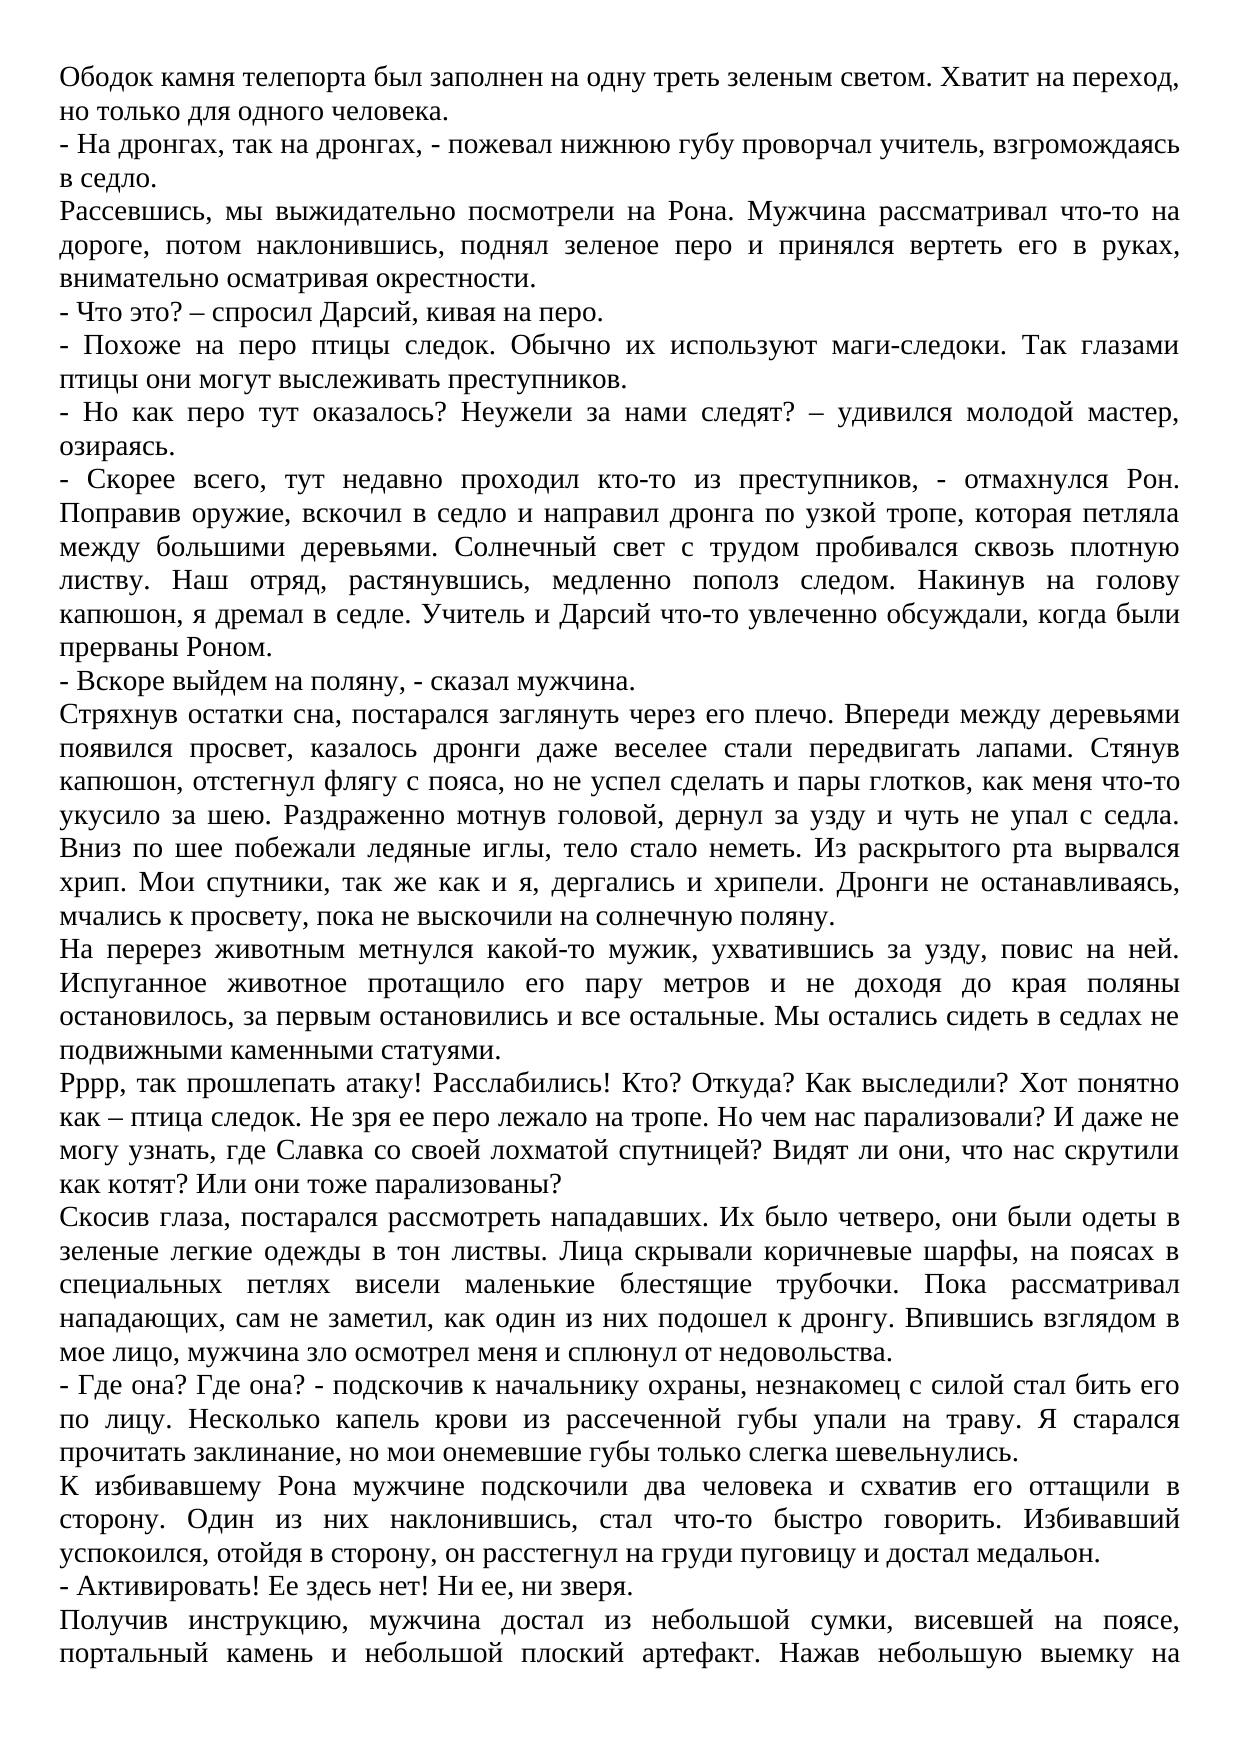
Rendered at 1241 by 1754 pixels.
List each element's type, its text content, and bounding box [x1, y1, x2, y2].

text Рассевшись, мы выжидательно посмотрели на Рона. Мужчина рассматривал что-то на дороге, потом наклонившись, поднял зеленое перо и принялся вертеть его в руках, внимательно осматривая окрестности. [59, 193, 1181, 294]
text На перерез животным метнулся какой-то мужик, ухватившись за узду, повис на ней. Испуганное животное протащило его пару метров и не доходя до края поляны остановилось, за первым остановились и все остальные. Мы остались сидеть в седлах не подвижными каменными статуями. [59, 931, 1181, 1065]
text - Где она? Где она? - подскочив к начальнику охраны, незнакомец с силой стал бить его по лицу. Несколько капель крови из рассеченной губы упали на траву. Я старался прочитать заклинание, но мои онемевшие губы только слегка шевельнулись. [59, 1367, 1181, 1468]
text - Активировать! Ее здесь нет! Ни ее, ни зверя. [59, 1568, 1181, 1602]
text - Скорее всего, тут недавно проходил кто-то из преступников, - отмахнулся Рон. Поправив оружие, вскочил в седло и направил дронга по узкой тропе, которая петляла между большими деревьями. Солнечный свет с трудом пробивался сквозь плотную листву. Наш отряд, растянувшись, медленно пополз следом. Накинув на голову капюшон, я дремал в седле. Учитель и Дарсий что-то увлеченно обсуждали, когда были прерваны Роном. [59, 462, 1181, 663]
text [59, 1602, 1181, 1669]
text Рррр, так прошлепать атаку! Расслабились! Кто? Откуда? Как выследили? Хот понятно как – птица следок. Не зря ее перо лежало на тропе. Но чем нас парализовали? И даже не могу узнать, где Славка со своей лохматой спутницей? Видят ли они, что нас скрутили как котят? Или они тоже парализованы? [59, 1065, 1181, 1199]
text - На дронгах, так на дронгах, - пожевал нижнюю губу проворчал учитель, взгромождаясь в седло. [59, 126, 1181, 193]
text Стряхнув остатки сна, постарался заглянуть через его плечо. Впереди между деревьями появился просвет, казалось дронги даже веселее стали передвигать лапами. Стянув капюшон, отстегнул флягу с пояса, но не успел сделать и пары глотков, как меня что-то укусило за шею. Раздраженно мотнув головой, дернул за узду и чуть не упал с седла. Вниз по шее побежали ледяные иглы, тело стало неметь. Из раскрытого рта вырвался хрип. Мои спутники, так же как и я, дергались и хрипели. Дронги не останавливаясь, мчались к просвету, пока не выскочили на солнечную поляну. [59, 696, 1181, 931]
text - Вскоре выйдем на поляну, - сказал мужчина. [59, 663, 1181, 696]
text Ободок камня телепорта был заполнен на одну треть зеленым светом. Хватит на переход, но только для одного человека. [59, 59, 1181, 126]
text К избивавшему Рона мужчине подскочили два человека и схватив его оттащили в сторону. Один из них наклонившись, стал что-то быстро говорить. Избивавший успокоился, отойдя в сторону, он расстегнул на груди пуговицу и достал медальон. [59, 1468, 1181, 1568]
text - Похоже на перо птицы следок. Обычно их используют маги-следоки. Так глазами птицы они могут выслеживать преступников. [59, 327, 1181, 394]
text - Что это? – спросил Дарсий, кивая на перо. [59, 294, 1181, 327]
text - Но как перо тут оказалось? Неужели за нами следят? – удивился молодой мастер, озираясь. [59, 394, 1181, 462]
text Скосив глаза, постарался рассмотреть нападавших. Их было четверо, они были одеты в зеленые легкие одежды в тон листвы. Лица скрывали коричневые шарфы, на поясах в специальных петлях висели маленькие блестящие трубочки. Пока рассматривал нападающих, сам не заметил, как один из них подошел к дронгу. Впившись взглядом в мое лицо, мужчина зло осмотрел меня и сплюнул от недовольства. [59, 1199, 1181, 1367]
